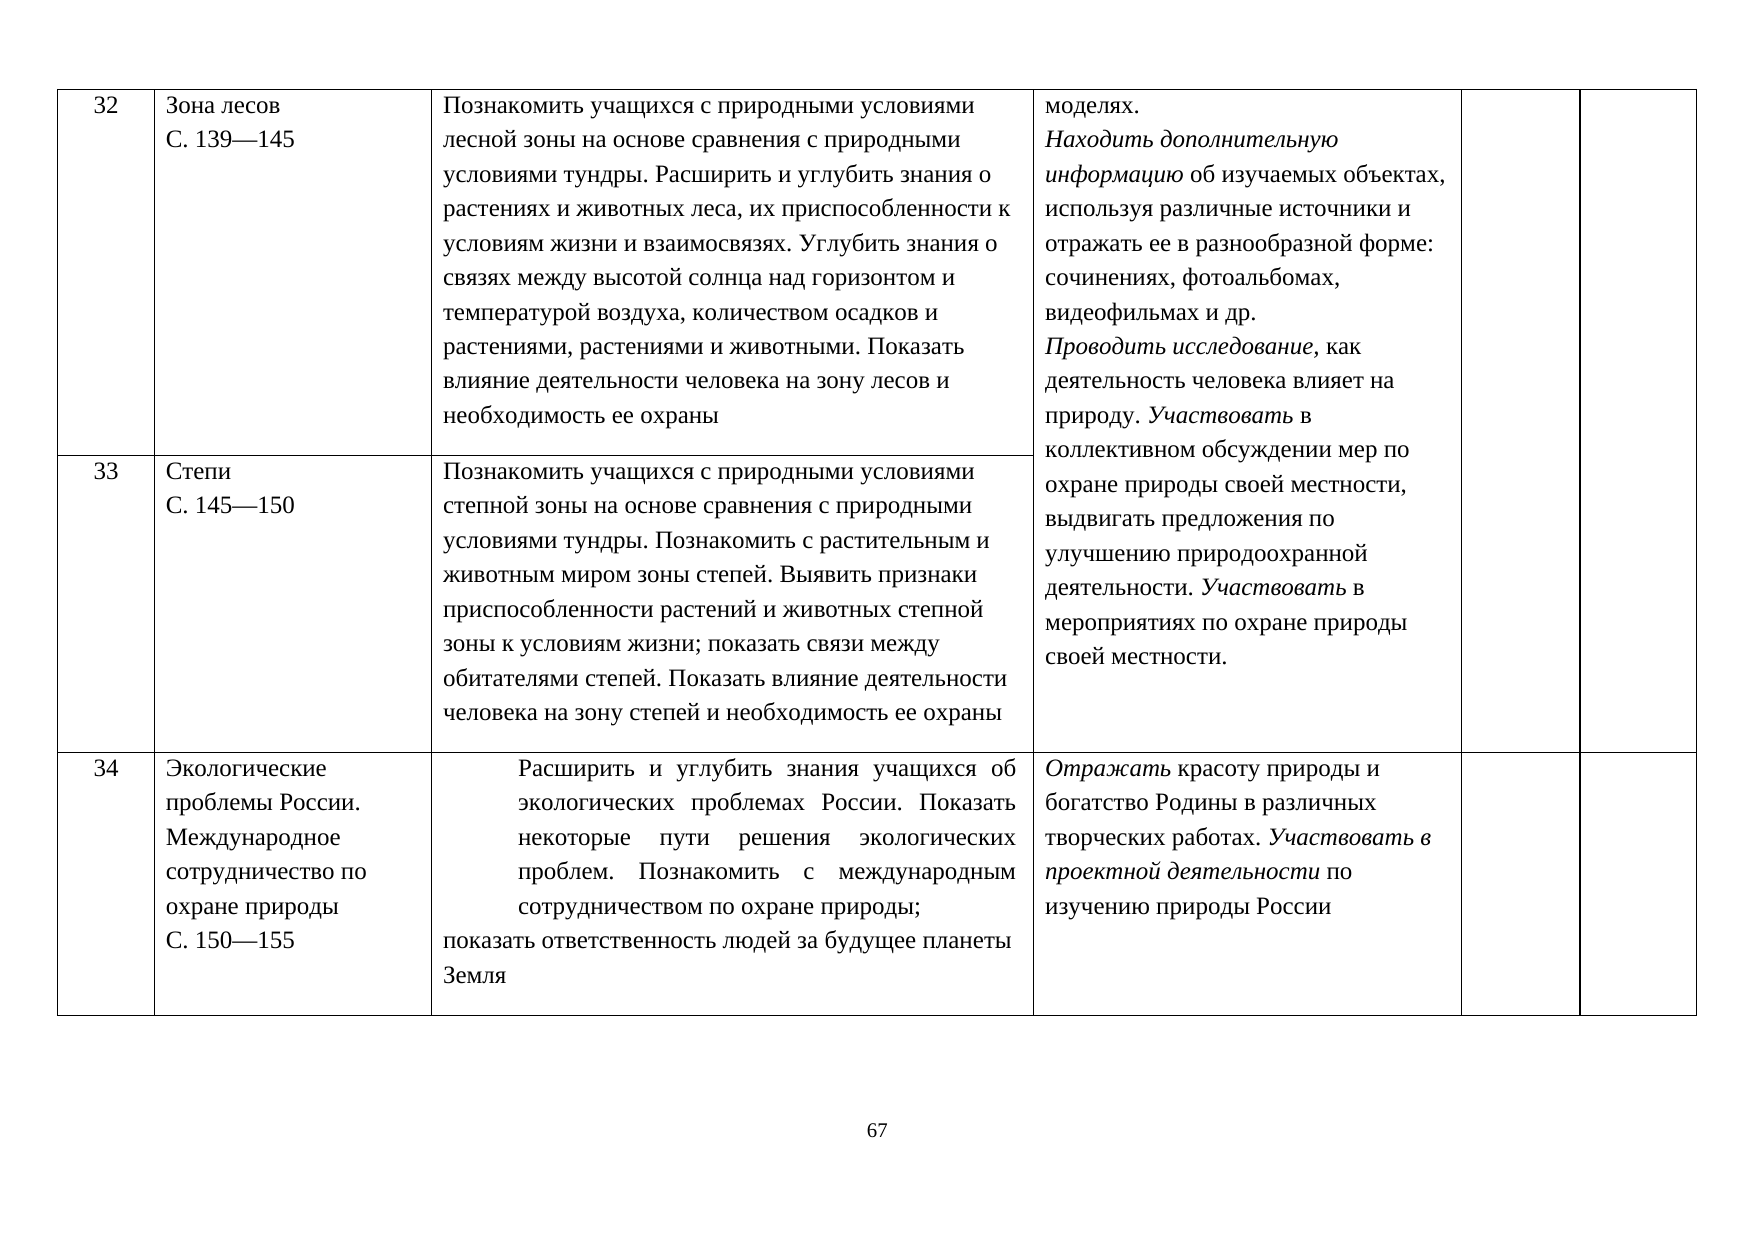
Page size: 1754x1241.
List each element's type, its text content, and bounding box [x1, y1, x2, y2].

table_cell [1581, 90, 1696, 752]
table_cell 34 [58, 753, 154, 1015]
table_cell Степи С. 145—150 [155, 456, 431, 752]
table_cell Расширить и углубить знания учащихся об экологических проблемах России. Показать некоторые пути решения экологических проблем. Познакомить с международным сотрудничеством по охране природы; показать ответственность людей за будущее планеты Земля [432, 753, 1033, 1015]
table_cell Экологические проблемы России. Международное сотрудничество по охране природы С. 150—155 [155, 753, 431, 1015]
table_cell [1462, 753, 1579, 1015]
table_cell Отражать красоту природы и богатство Родины в различных творческих работах. Участвовать в проектной деятельности по изучению природы России [1034, 753, 1461, 1015]
table_cell 33 [58, 456, 154, 752]
table_cell Зона лесов С. 139—145 [155, 90, 431, 455]
table_cell [1462, 90, 1579, 752]
table_cell Познакомить учащихся с природными условиями лесной зоны на основе сравнения с природными условиями тундры. Расширить и углубить знания о растениях и животных леса, их приспособленности к условиям жизни и взаимосвязях. Углубить знания о связях между высотой солнца над горизонтом и температурой воздуха, количеством осадков и растениями, растениями и животными. Показать влияние деятельности человека на зону лесов и необходимость ее охраны [432, 90, 1033, 455]
table_cell Познакомить учащихся с природными условиями степной зоны на основе сравнения с природными условиями тундры. Познакомить с растительным и животным миром зоны степей. Выявить признаки приспособленности растений и животных степной зоны к условиям жизни; показать связи между обитателями степей. Показать влияние деятельности человека на зону степей и необходимость ее охраны [432, 456, 1033, 752]
table_cell [1581, 753, 1696, 1015]
table_cell 32 [58, 90, 154, 455]
